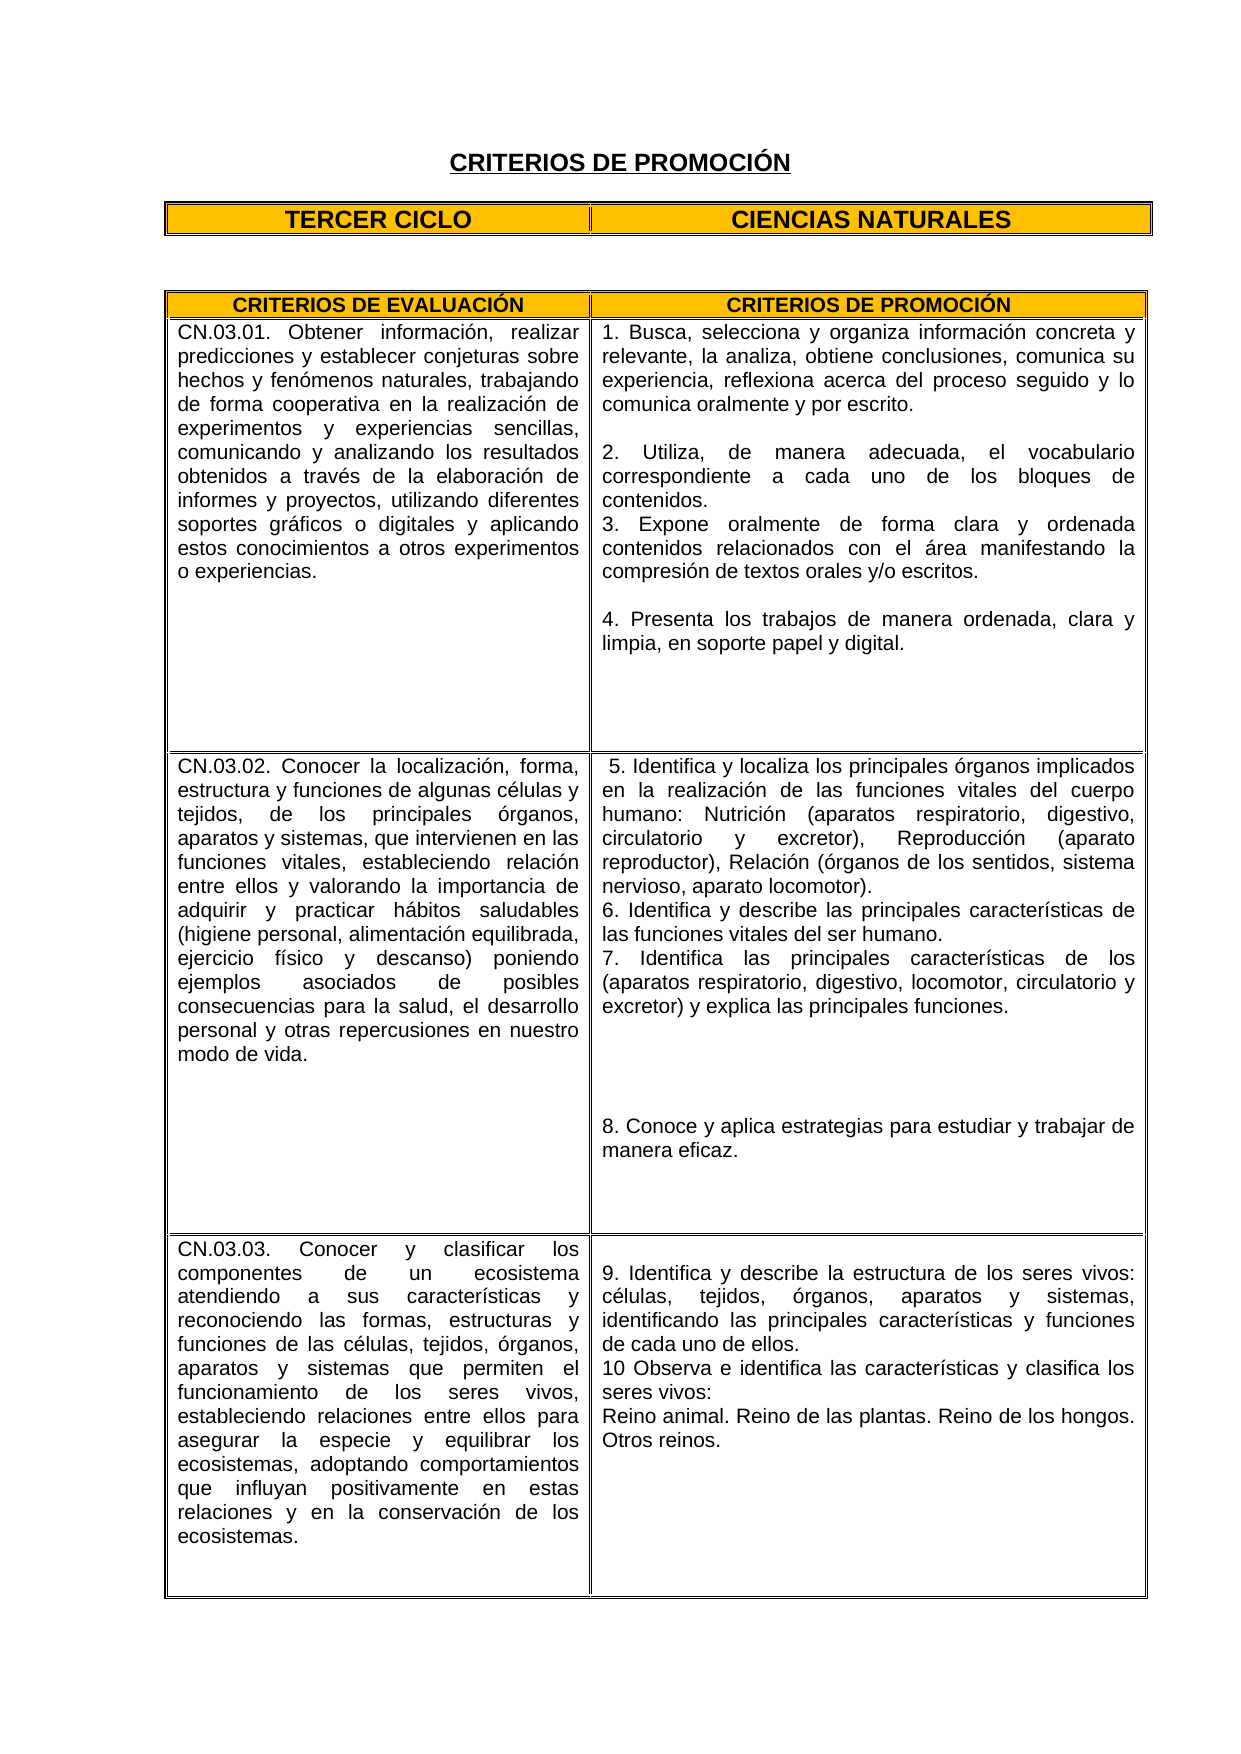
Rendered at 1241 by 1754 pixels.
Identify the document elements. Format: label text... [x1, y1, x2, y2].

table_cell CN.03.01. Obtener información, realizar predicciones y establecer conjeturas sobre hechos y fenómenos naturales, trabajando de forma cooperativa en la realización de experimentos y experiencias sencillas, comunicando y analizando los resultados obtenidos a través de la elaboración de informes y proyectos, utilizando diferentes soportes gráficos o digitales y aplicando estos conocimientos a otros experimentos o experiencias. [168, 317, 589, 751]
table_cell CN.03.03. Conocer y clasificar los componentes de un ecosistema atendiendo a sus características y reconociendo las formas, estructuras y funciones de las células, tejidos, órganos, aparatos y sistemas que permiten el funcionamiento de los seres vivos, estableciendo relaciones entre ellos para asegurar la especie y equilibrar los ecosistemas, adoptando comportamientos que influyan positivamente en estas relaciones y en la conservación de los ecosistemas. [166, 1233, 591, 1596]
text CRITERIOS DE PROMOCIÓN [177, 148, 1063, 176]
table_cell CN.03.02. Conocer la localización, forma, estructura y funciones de algunas células y tejidos, de los principales órganos, aparatos y sistemas, que intervienen en las funciones vitales, estableciendo relación entre ellos y valorando la importancia de adquirir y practicar hábitos saludables (higiene personal, alimentación equilibrada, ejercicio físico y descanso) poniendo ejemplos asociados de posibles consecuencias para la salud, el desarrollo personal y otras repercusiones en nuestro modo de vida. [166, 751, 591, 1233]
table_header CRITERIOS DE EVALUACIÓN [168, 291, 591, 317]
table_header CRITERIOS DE PROMOCIÓN [591, 293, 1145, 317]
table_header TERCER CICLO [168, 203, 591, 233]
table_cell 5. Identifica y localiza los principales órganos implicados en la realización de las funciones vitales del cuerpo humano: Nutrición (aparatos respiratorio, digestivo, circulatorio y excretor), Reproducción (aparato reproductor), Relación (órganos de los sentidos, sistema nervioso, aparato locomotor). 6. Identifica y describe las principales características de las funciones vitales del ser humano. 7. Identifica las principales características de los (aparatos respiratorio, digestivo, locomotor, circulatorio y excretor) y explica las principales funciones. 8. Conoce y aplica estrategias para estudiar y trabajar de manera eficaz. [591, 751, 1147, 1233]
table_cell 1. Busca, selecciona y organiza información concreta y relevante, la analiza, obtiene conclusiones, comunica su experiencia, reflexiona acerca del proceso seguido y lo comunica oralmente y por escrito. 2. Utiliza, de manera adecuada, el vocabulario correspondiente a cada uno de los bloques de contenidos. 3. Expone oralmente de forma clara y ordenada contenidos relacionados con el área manifestando la compresión de textos orales y/o escritos. 4. Presenta los trabajos de manera ordenada, clara y limpia, en soporte papel y digital. [592, 317, 1145, 751]
table_cell 9. Identifica y describe la estructura de los seres vivos: células, tejidos, órganos, aparatos y sistemas, identificando las principales características y funciones de cada uno de ellos. 10 Observa e identifica las características y clasifica los seres vivos: Reino animal. Reino de las plantas. Reino de los hongos. Otros reinos. [591, 1233, 1147, 1596]
table_header CIENCIAS NATURALES [591, 205, 1150, 233]
